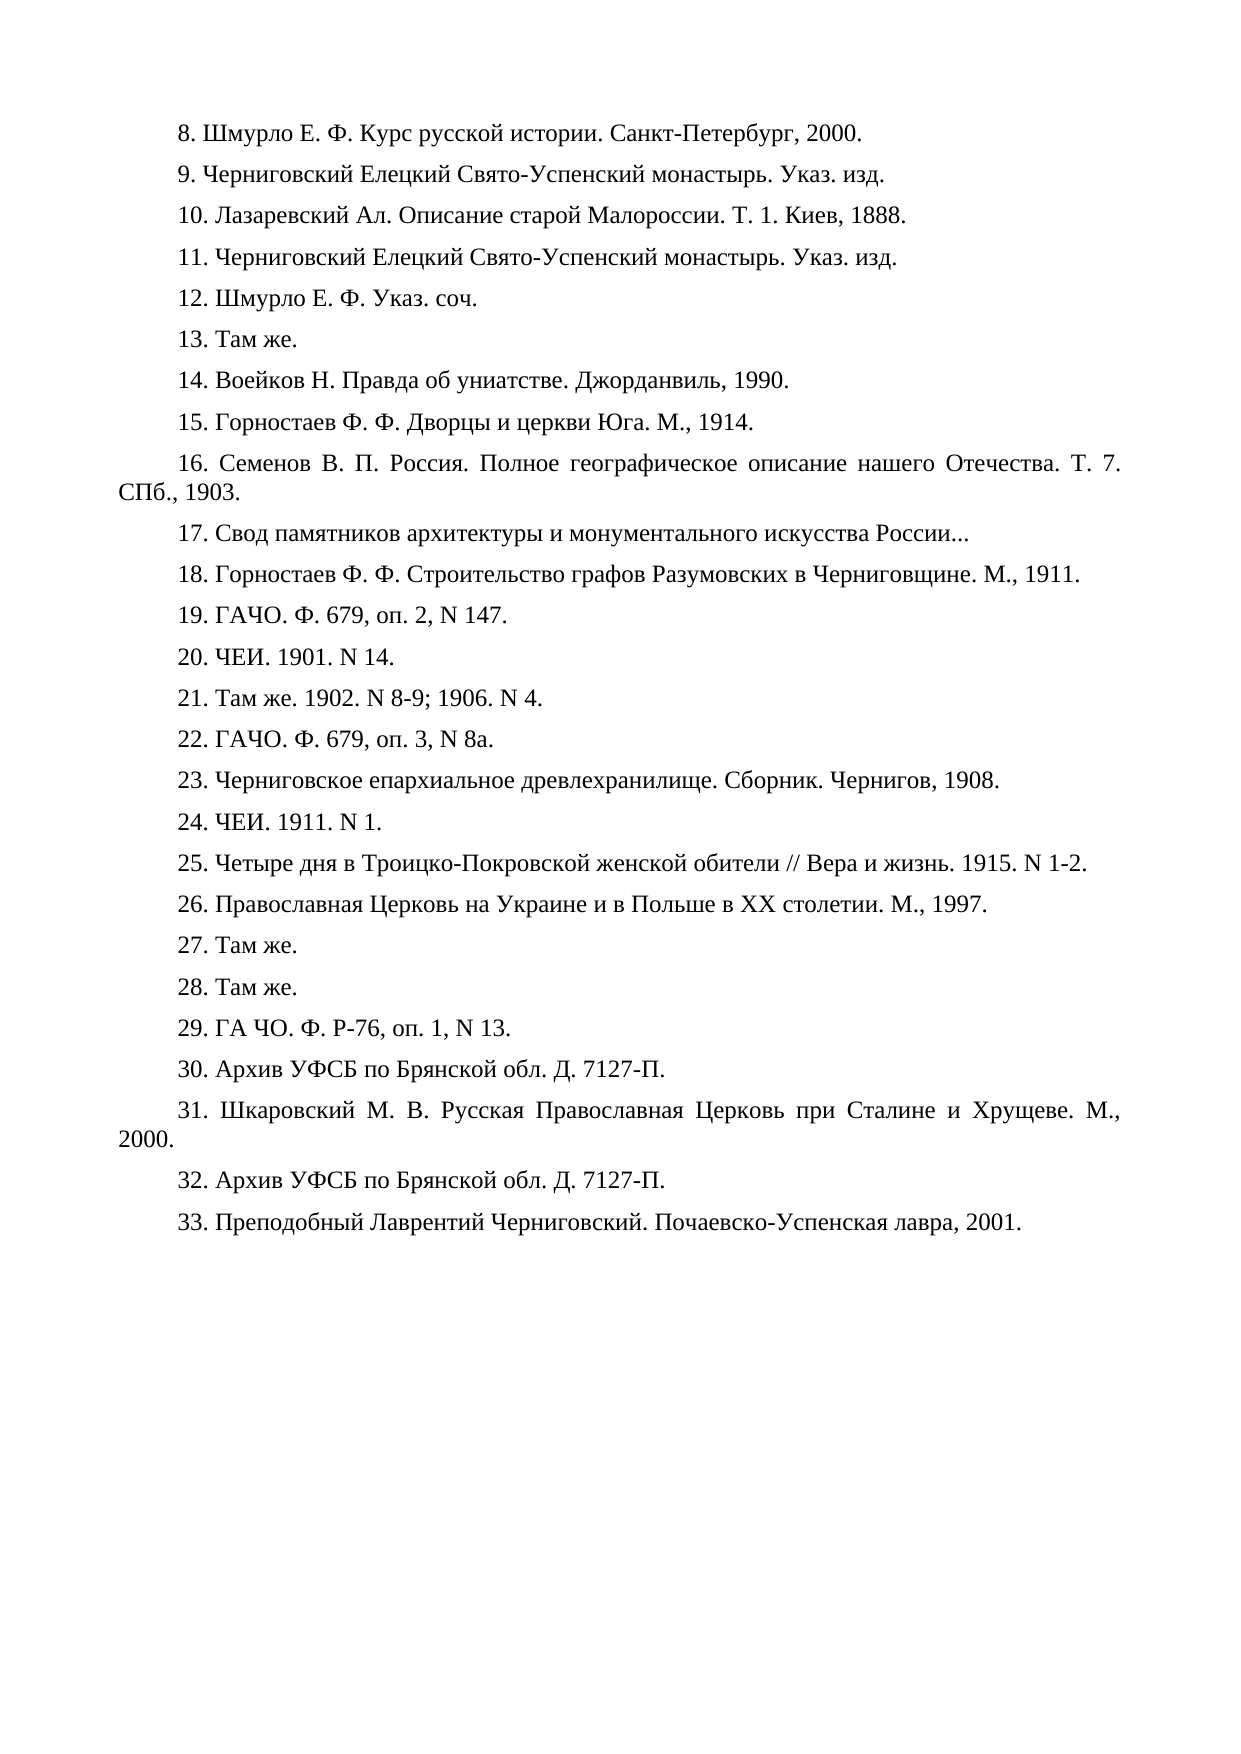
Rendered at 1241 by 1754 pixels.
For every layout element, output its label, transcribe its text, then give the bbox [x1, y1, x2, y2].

text 15. Горностаев Ф. Ф. Дворцы и церкви Юга. М., 1914. [118, 407, 1122, 436]
text 14. Воейков Н. Правда об униатстве. Джорданвиль, 1990. [118, 366, 1122, 394]
text 29. ГА ЧО. Ф. Р-76, оп. 1, N 13. [118, 1013, 1122, 1042]
text 17. Свод памятников архитектуры и монументального искусства России... [118, 518, 1122, 547]
text 21. Там же. 1902. N 8-9; 1906. N 4. [118, 683, 1122, 712]
text 27. Там же. [118, 931, 1122, 959]
text 32. Архив УФСБ по Брянской обл. Д. 7127-П. [118, 1166, 1122, 1194]
text 33. Преподобный Лаврентий Черниговский. Почаевско-Успенская лавра, 2001. [118, 1207, 1122, 1236]
text 25. Четыре дня в Троицко-Покровской женской обители // Вера и жизнь. 1915. N 1-2. [118, 848, 1122, 877]
text 10. Лазаревский Ал. Описание старой Малороссии. Т. 1. Киев, 1888. [118, 201, 1122, 229]
text 13. Там же. [118, 324, 1122, 353]
text 9. Черниговский Елецкий Свято-Успенский монастырь. Указ. изд. [118, 159, 1122, 188]
text 31. Шкаровский М. В. Русская Православная Церковь при Сталине и Хрущеве. М., 2000. [118, 1096, 1122, 1153]
text 28. Там же. [118, 972, 1122, 1001]
text 30. Архив УФСБ по Брянской обл. Д. 7127-П. [118, 1054, 1122, 1083]
text 24. ЧЕИ. 1911. N 1. [118, 807, 1122, 836]
text 26. Православная Церковь на Украине и в Польше в ХХ столетии. М., 1997. [118, 889, 1122, 918]
text 19. ГАЧО. Ф. 679, оп. 2, N 147. [118, 601, 1122, 629]
text 22. ГАЧО. Ф. 679, оп. 3, N 8а. [118, 724, 1122, 753]
text 20. ЧЕИ. 1901. N 14. [118, 642, 1122, 671]
text 16. Семенов В. П. Россия. Полное географическое описание нашего Отечества. Т. 7. СПб., 1903. [118, 448, 1122, 506]
text 11. Черниговский Елецкий Свято-Успенский монастырь. Указ. изд. [118, 242, 1122, 271]
text 8. Шмурло Е. Ф. Курс русской истории. Санкт-Петербург, 2000. [118, 118, 1122, 147]
text 18. Горностаев Ф. Ф. Строительство графов Разумовских в Черниговщине. М., 1911. [118, 559, 1122, 588]
text 23. Черниговское епархиальное древлехранилище. Сборник. Чернигов, 1908. [118, 766, 1122, 794]
text 12. Шмурло Е. Ф. Указ. соч. [118, 283, 1122, 312]
